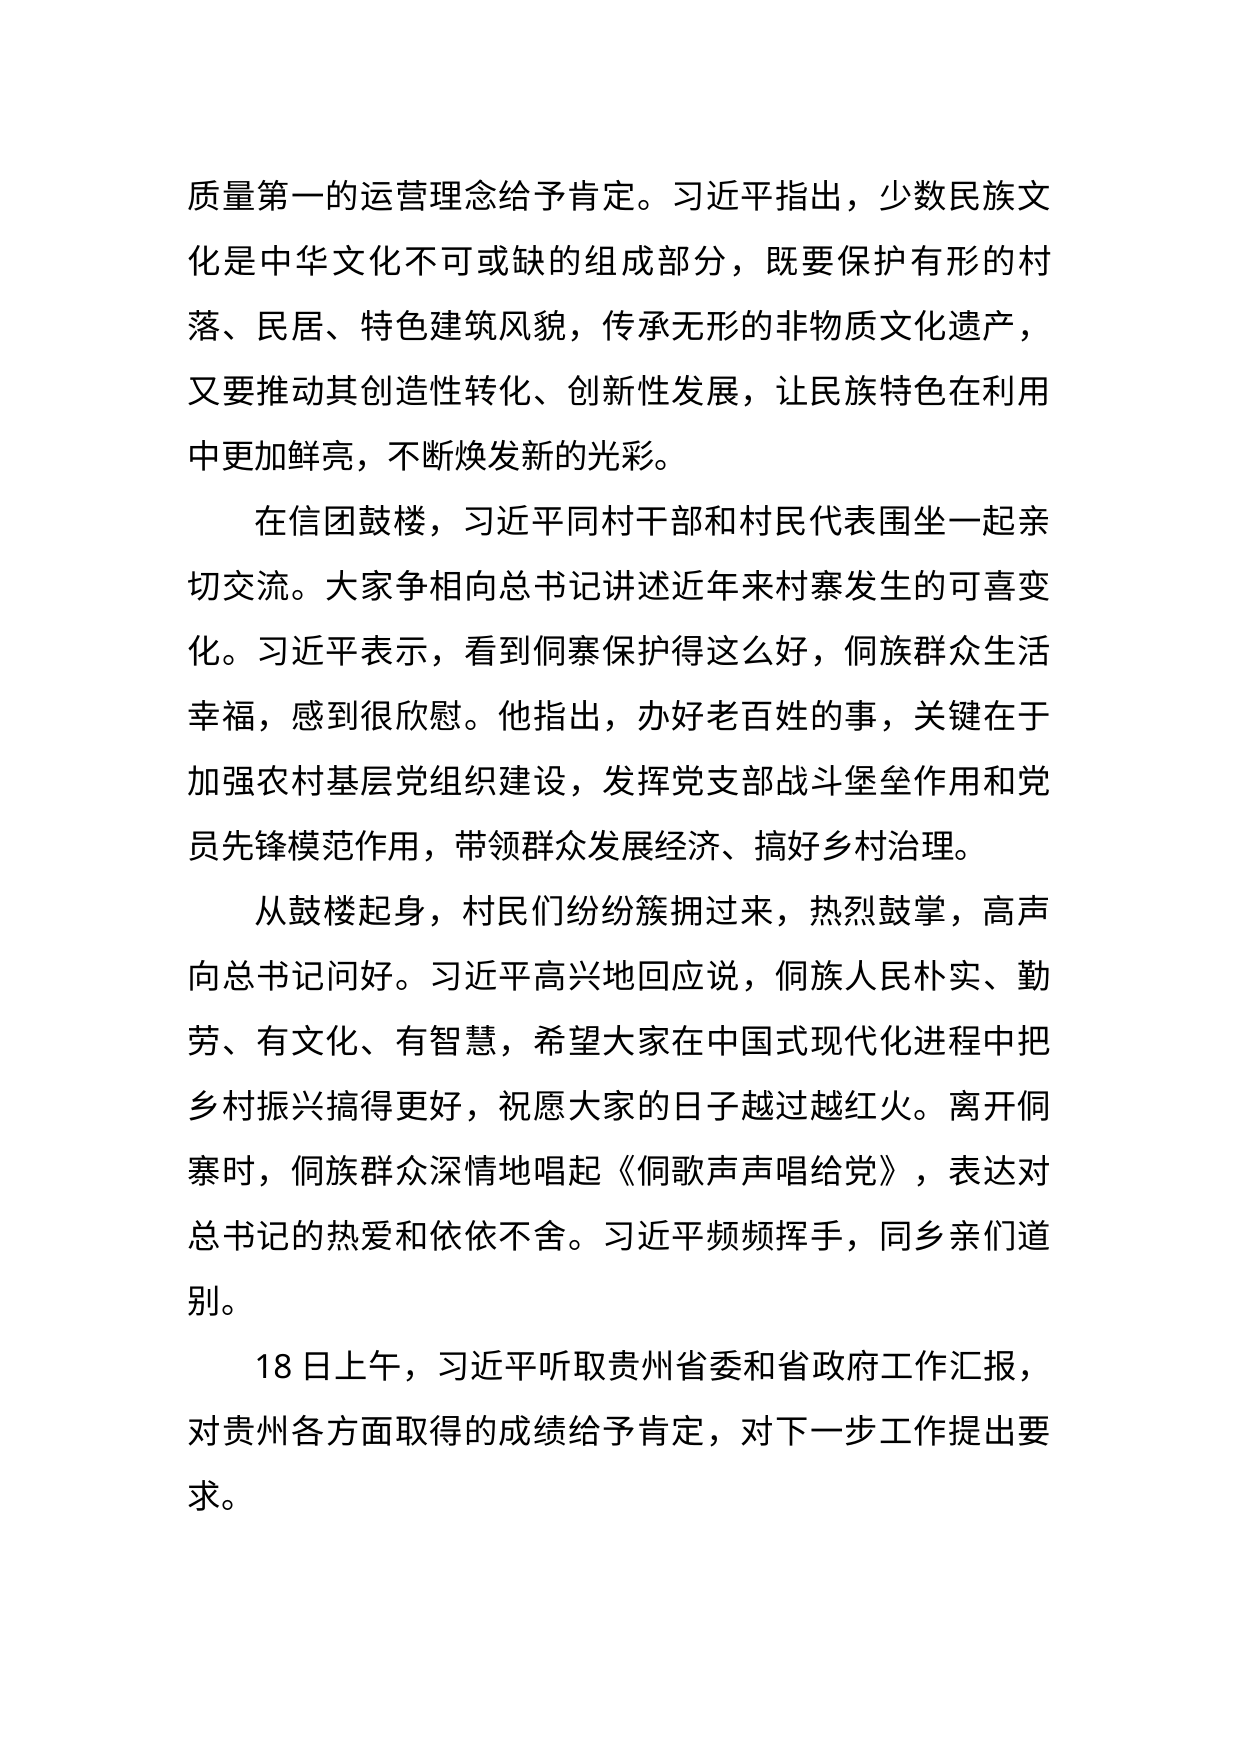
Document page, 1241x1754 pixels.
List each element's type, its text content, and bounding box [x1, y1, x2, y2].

text 18日上午，习近平听取贵州省委和省政府工作汇报，对贵州各方面取得的成绩给予肯定，对下一步工作提出要求。 [187, 1332, 1053, 1527]
text 在信团鼓楼，习近平同村干部和村民代表围坐一起亲切交流。大家争相向总书记讲述近年来村寨发生的可喜变化。习近平表示，看到侗寨保护得这么好，侗族群众生活幸福，感到很欣慰。他指出，办好老百姓的事，关键在于加强农村基层党组织建设，发挥党支部战斗堡垒作用和党员先锋模范作用，带领群众发展经济、搞好乡村治理。 [187, 487, 1053, 877]
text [187, 162, 1053, 487]
text 从鼓楼起身，村民们纷纷簇拥过来，热烈鼓掌，高声向总书记问好。习近平高兴地回应说，侗族人民朴实、勤劳、有文化、有智慧，希望大家在中国式现代化进程中把乡村振兴搞得更好，祝愿大家的日子越过越红火。离开侗寨时，侗族群众深情地唱起《侗歌声声唱给党》，表达对总书记的热爱和依依不舍。习近平频频挥手，同乡亲们道别。 [187, 877, 1053, 1332]
